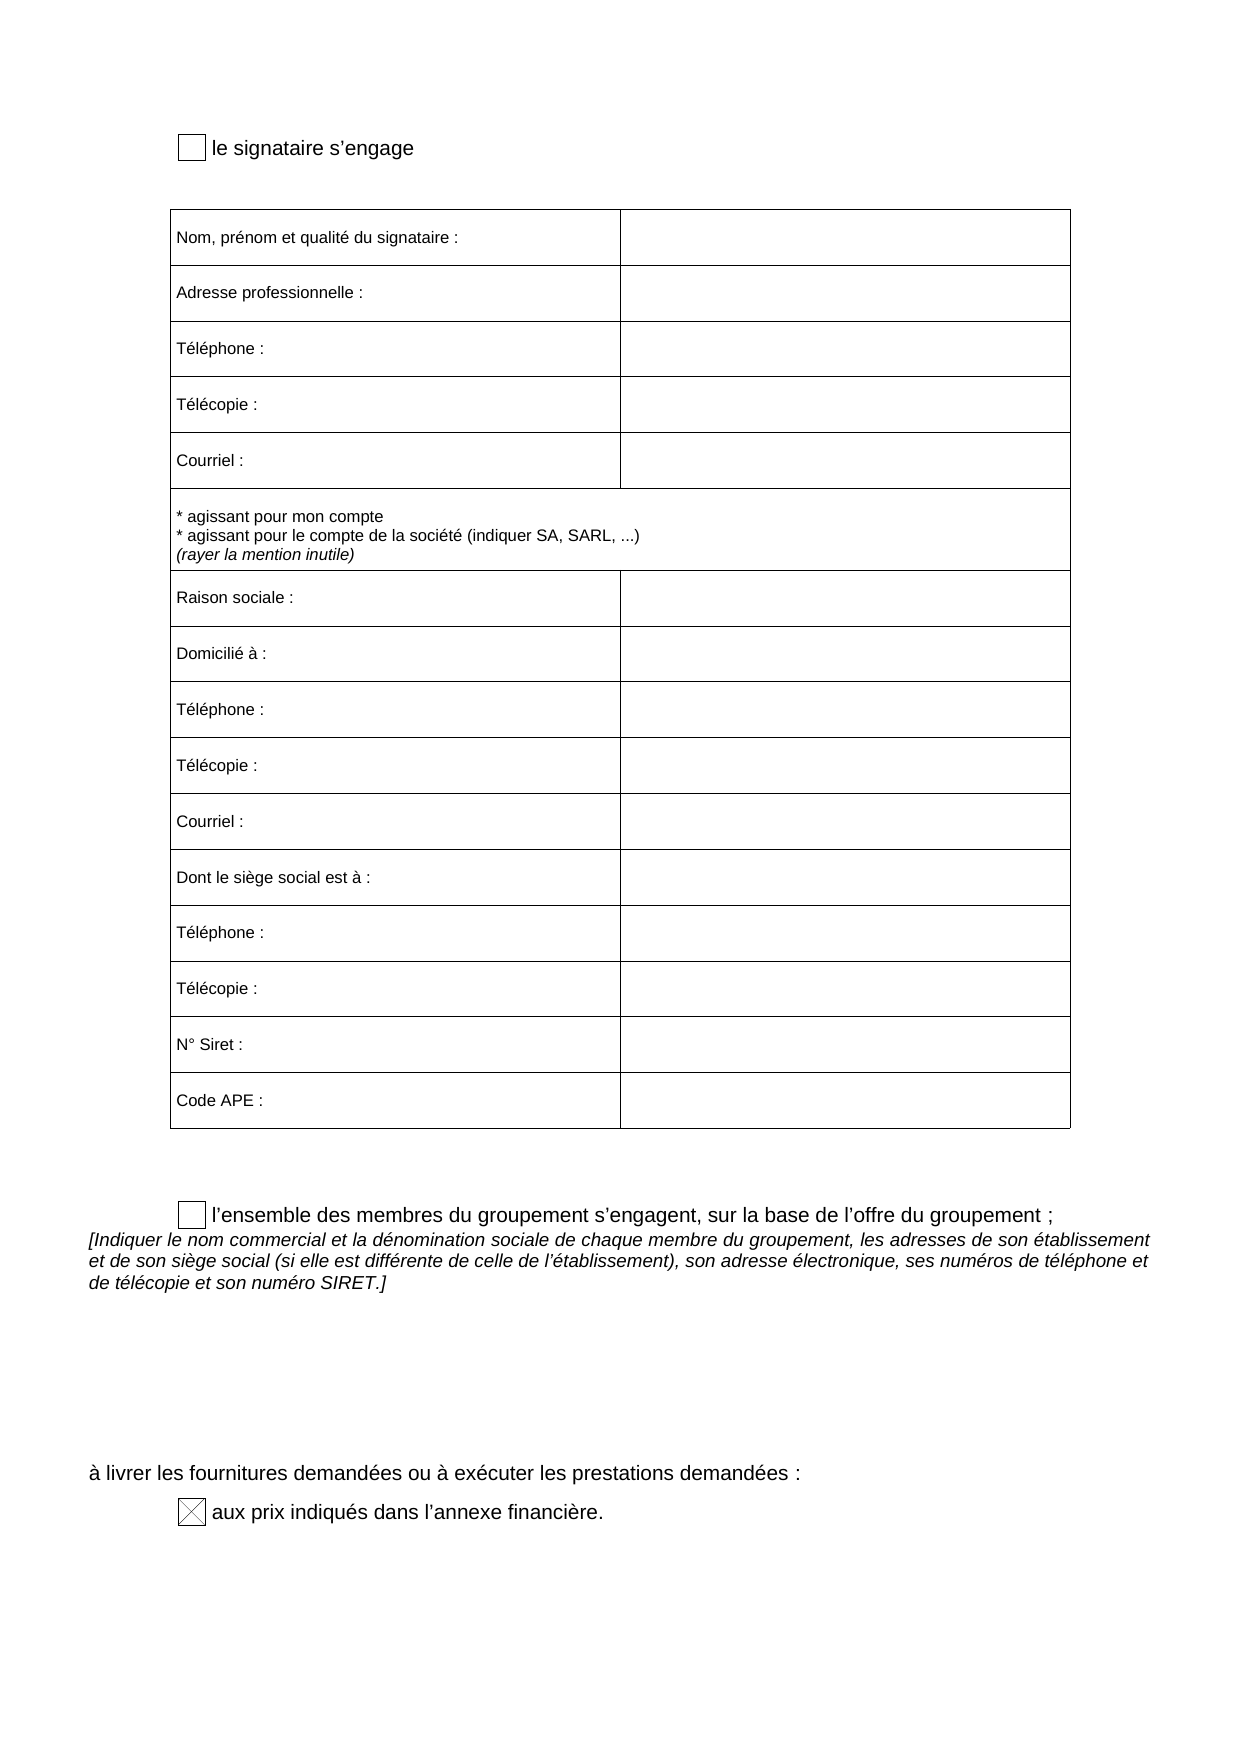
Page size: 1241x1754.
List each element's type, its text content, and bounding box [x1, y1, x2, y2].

text aux prix indiqués dans l’annexe financière. [162, 1497, 1152, 1526]
table_header [621, 210, 1070, 265]
table_cell Courriel : [171, 794, 620, 849]
table_cell N° Siret : [171, 1017, 620, 1072]
table_cell Téléphone : [171, 682, 620, 737]
table_cell [621, 682, 1070, 737]
table_cell [621, 1017, 1070, 1072]
table_cell [621, 962, 1070, 1016]
table_cell Télécopie : [171, 738, 620, 793]
table_cell [621, 571, 1070, 626]
table_cell Courriel : [171, 433, 620, 488]
table_header Nom, prénom et qualité du signataire : [171, 210, 620, 265]
text l’ensemble des membres du groupement s’engagent, sur la base de l’offre du groupement ; [177, 1200, 1152, 1229]
table_cell Domicilié à : [171, 627, 620, 681]
table_cell Code APE : [171, 1073, 620, 1128]
table_cell Téléphone : [171, 322, 620, 376]
table_cell Télécopie : [171, 377, 620, 432]
table_cell Raison sociale : [171, 571, 620, 626]
table_cell [621, 433, 1070, 488]
table_cell * agissant pour mon compte * agissant pour le compte de la société (indiquer SA, SARL, ...) (rayer la mention inutile) [171, 489, 1070, 570]
table_cell [621, 1073, 1070, 1128]
table_cell Téléphone : [171, 906, 620, 961]
text [Indiquer le nom commercial et la dénomination sociale de chaque membre du groupement, les adresses de son établissement et de son siège social (si elle est différente de celle de l’établissement), son adresse électronique, ses numéros de téléphone et de télécopie et son numéro SIRET.] [89, 1229, 1152, 1293]
table_cell [621, 738, 1070, 793]
table_cell [621, 794, 1070, 849]
table_cell [621, 627, 1070, 681]
table_cell [621, 322, 1070, 376]
text à livrer les fournitures demandées ou à exécuter les prestations demandées : [89, 1461, 1152, 1485]
table_cell Télécopie : [171, 962, 620, 1016]
table_cell [621, 266, 1070, 321]
text le signataire s’engage [177, 133, 1152, 161]
table_cell Dont le siège social est à : [171, 850, 620, 905]
table_cell [621, 850, 1070, 905]
table_cell [621, 906, 1070, 961]
table_cell Adresse professionnelle : [171, 266, 620, 321]
table_cell [621, 377, 1070, 432]
